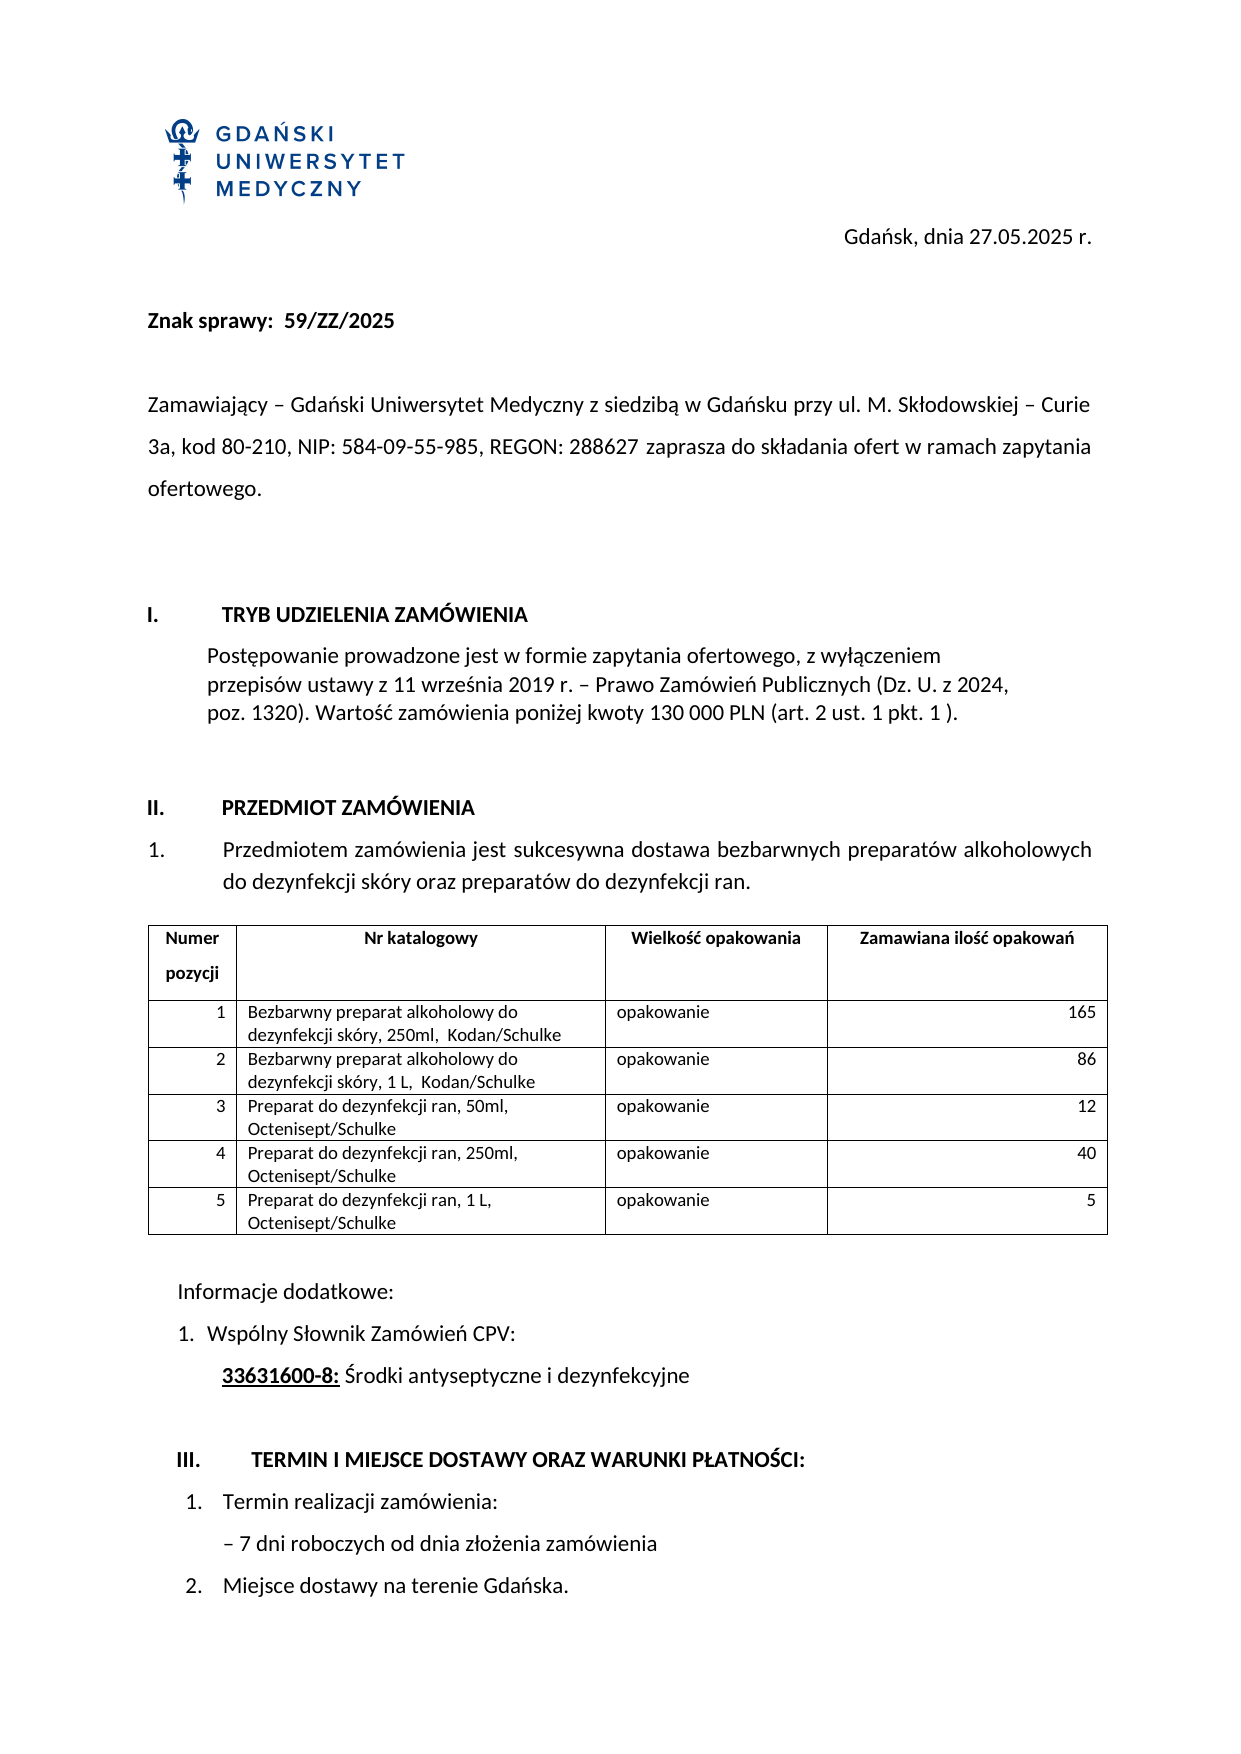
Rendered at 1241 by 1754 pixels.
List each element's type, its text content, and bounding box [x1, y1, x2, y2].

table_cell Bezbarwny preparat alkoholowy do dezynfekcji skóry, 1 L, Kodan/Schulke [237, 1048, 605, 1093]
list Miejsce dostawy na terenie Gdańska. [185, 1571, 1092, 1599]
table_header Zamawiana ilość opakowań [828, 926, 1107, 1000]
table_header Wielkość opakowania [606, 926, 827, 1000]
list PRZEDMIOT ZAMÓWIENIA [147, 793, 1092, 821]
list Przedmiotem zamówienia jest sukcesywna dostawa bezbarwnych preparatów alkoholowych do dezynfekcji skóry oraz preparatów do dezynfekcji ran. [148, 835, 1092, 895]
list TRYB UDZIELENIA ZAMÓWIENIA [147, 600, 1092, 628]
table_cell opakowanie [606, 1001, 827, 1047]
table_cell Preparat do dezynfekcji ran, 1 L, Octenisept/Schulke [237, 1188, 605, 1234]
table_cell 5 [149, 1188, 236, 1234]
table_cell 40 [828, 1141, 1107, 1187]
table_cell 1 [149, 1001, 236, 1047]
list – 7 dni roboczych od dnia złożenia zamówienia [223, 1529, 1092, 1557]
text Gdańsk, dnia 27.05.2025 r. [148, 222, 1092, 250]
table_cell 12 [828, 1095, 1107, 1140]
table_header Numer pozycji [149, 926, 236, 1000]
picture [147, 101, 422, 223]
text Informacje dodatkowe: [177, 1277, 1092, 1305]
text Znak sprawy: 59/ZZ/2025 [148, 306, 1092, 334]
table_cell opakowanie [606, 1141, 827, 1187]
list Termin realizacji zamówienia: [185, 1487, 1092, 1515]
table_cell Preparat do dezynfekcji ran, 250ml, Octenisept/Schulke [237, 1141, 605, 1187]
table_cell 3 [149, 1095, 236, 1140]
table_cell 4 [149, 1141, 236, 1187]
table_cell opakowanie [606, 1188, 827, 1234]
table_cell Preparat do dezynfekcji ran, 50ml, Octenisept/Schulke [237, 1095, 605, 1140]
table_cell 86 [828, 1048, 1107, 1093]
list TERMIN I MIEJSCE DOSTAWY ORAZ WARUNKI PŁATNOŚCI: [176, 1445, 1092, 1473]
text Postępowanie prowadzone jest w formie zapytania ofertowego, z wyłączeniem przepisów ustawy z 11 września 2019 r. – Prawo Zamówień Publicznych (Dz. U. z 2024, poz. 1320). Wartość zamówienia poniżej kwoty 130 000 PLN (art. 2 ust. 1 pkt. 1 ). [207, 642, 1033, 726]
list 33631600-8: Środki antyseptyczne i dezynfekcyjne [222, 1361, 1092, 1389]
list Wspólny Słownik Zamówień CPV: [177, 1319, 1092, 1347]
table_cell opakowanie [606, 1095, 827, 1140]
table_header Nr katalogowy [237, 926, 605, 1000]
table_cell 165 [828, 1001, 1107, 1047]
table_cell 5 [828, 1188, 1107, 1234]
table_cell 2 [149, 1048, 236, 1093]
table_cell Bezbarwny preparat alkoholowy do dezynfekcji skóry, 250ml, Kodan/Schulke [237, 1001, 605, 1047]
text Zamawiający – Gdański Uniwersytet Medyczny z siedzibą w Gdańsku przy ul. M. Skłodowskiej – Curie 3a, kod 80-210, NIP: 584-09-55-985, REGON: 288627 zaprasza do składania ofert w ramach zapytania ofertowego. [148, 390, 1092, 502]
table_cell opakowanie [606, 1048, 827, 1093]
